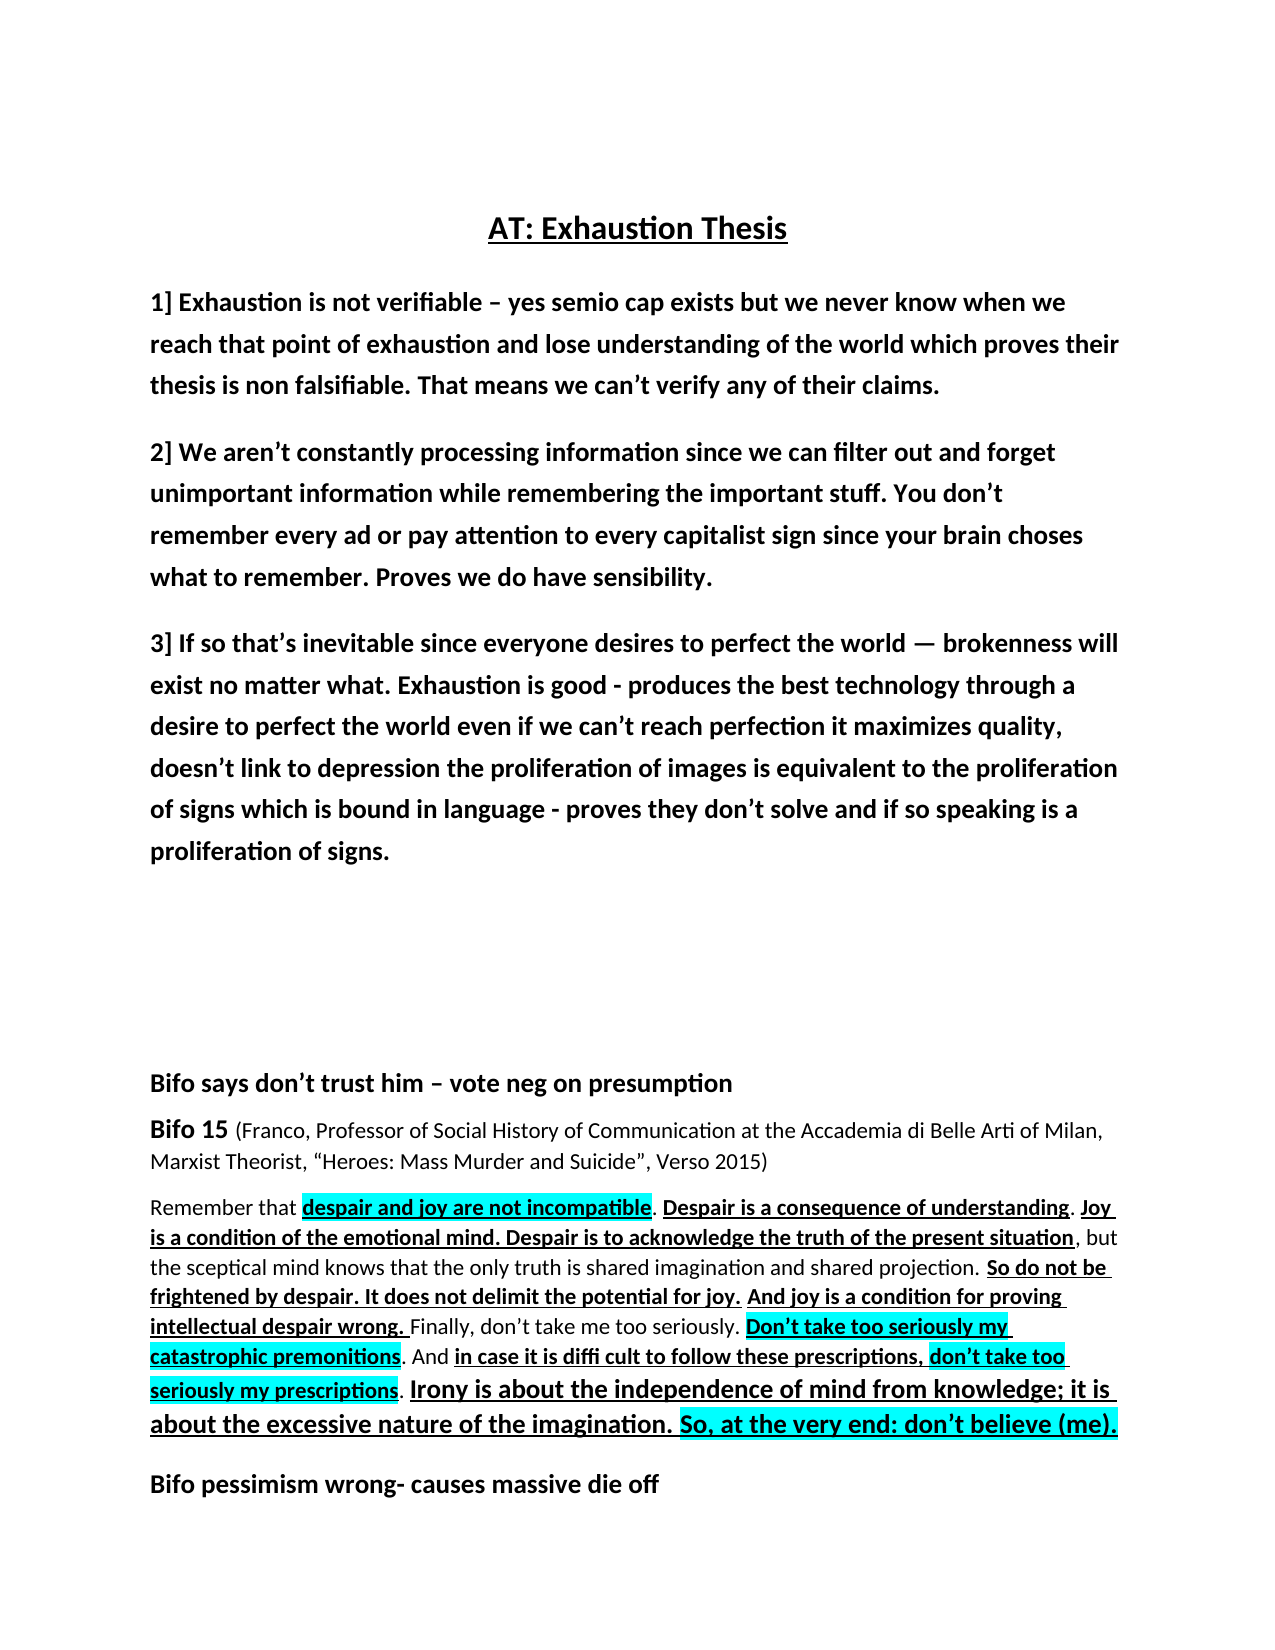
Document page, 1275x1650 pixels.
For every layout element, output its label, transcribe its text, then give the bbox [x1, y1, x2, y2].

subtitle 1] Exhaustion is not verifiable – yes semio cap exists but we never know when we reach that point of exhaustion and lose understanding of the world which proves their thesis is non falsifiable. That means we can’t verify any of their claims. [150, 285, 1125, 402]
subtitle 3] If so that’s inevitable since everyone desires to perfect the world — brokenness will exist no matter what. Exhaustion is good - produces the best technology through a desire to perfect the world even if we can’t reach perfection it maximizes quality, doesn’t link to depression the proliferation of images is equivalent to the proliferation of signs which is bound in language - proves they don’t solve and if so speaking is a proliferation of signs. [150, 626, 1125, 867]
subtitle 2] We aren’t constantly processing information since we can filter out and forget unimportant information while remembering the important stuff. You don’t remember every ad or pay attention to every capitalist sign since your brain choses what to remember. Proves we do have sensibility. [150, 435, 1125, 593]
text Bifo 15 (Franco, Professor of Social History of Communication at the Accademia di Belle Arti of Milan, Marxist Theorist, “Heroes: Mass Murder and Suicide”, Verso 2015) [150, 1112, 1125, 1175]
subtitle AT: Exhaustion Thesis [150, 207, 1125, 248]
text Remember that despair and joy are not incompatible. Despair is a consequence of understanding. Joy is a condition of the emotional mind. Despair is to acknowledge the truth of the present situation, but the sceptical mind knows that the only truth is shared imagination and shared projection. So do not be frightened by despair. It does not delimit the potential for joy. And joy is a condition for proving intellectual despair wrong. Finally, don’t take me too seriously. Don’t take too seriously my catastrophic premonitions. And in case it is diffi cult to follow these prescriptions, don’t take too seriously my prescriptions. Irony is about the independence of mind from knowledge; it is about the excessive nature of the imagination. So, at the very end: don’t believe (me). [150, 1193, 1125, 1440]
subtitle Bifo pessimism wrong- causes massive die off [150, 1467, 1125, 1500]
subtitle Bifo says don’t trust him – vote neg on presumption [150, 1067, 1125, 1099]
